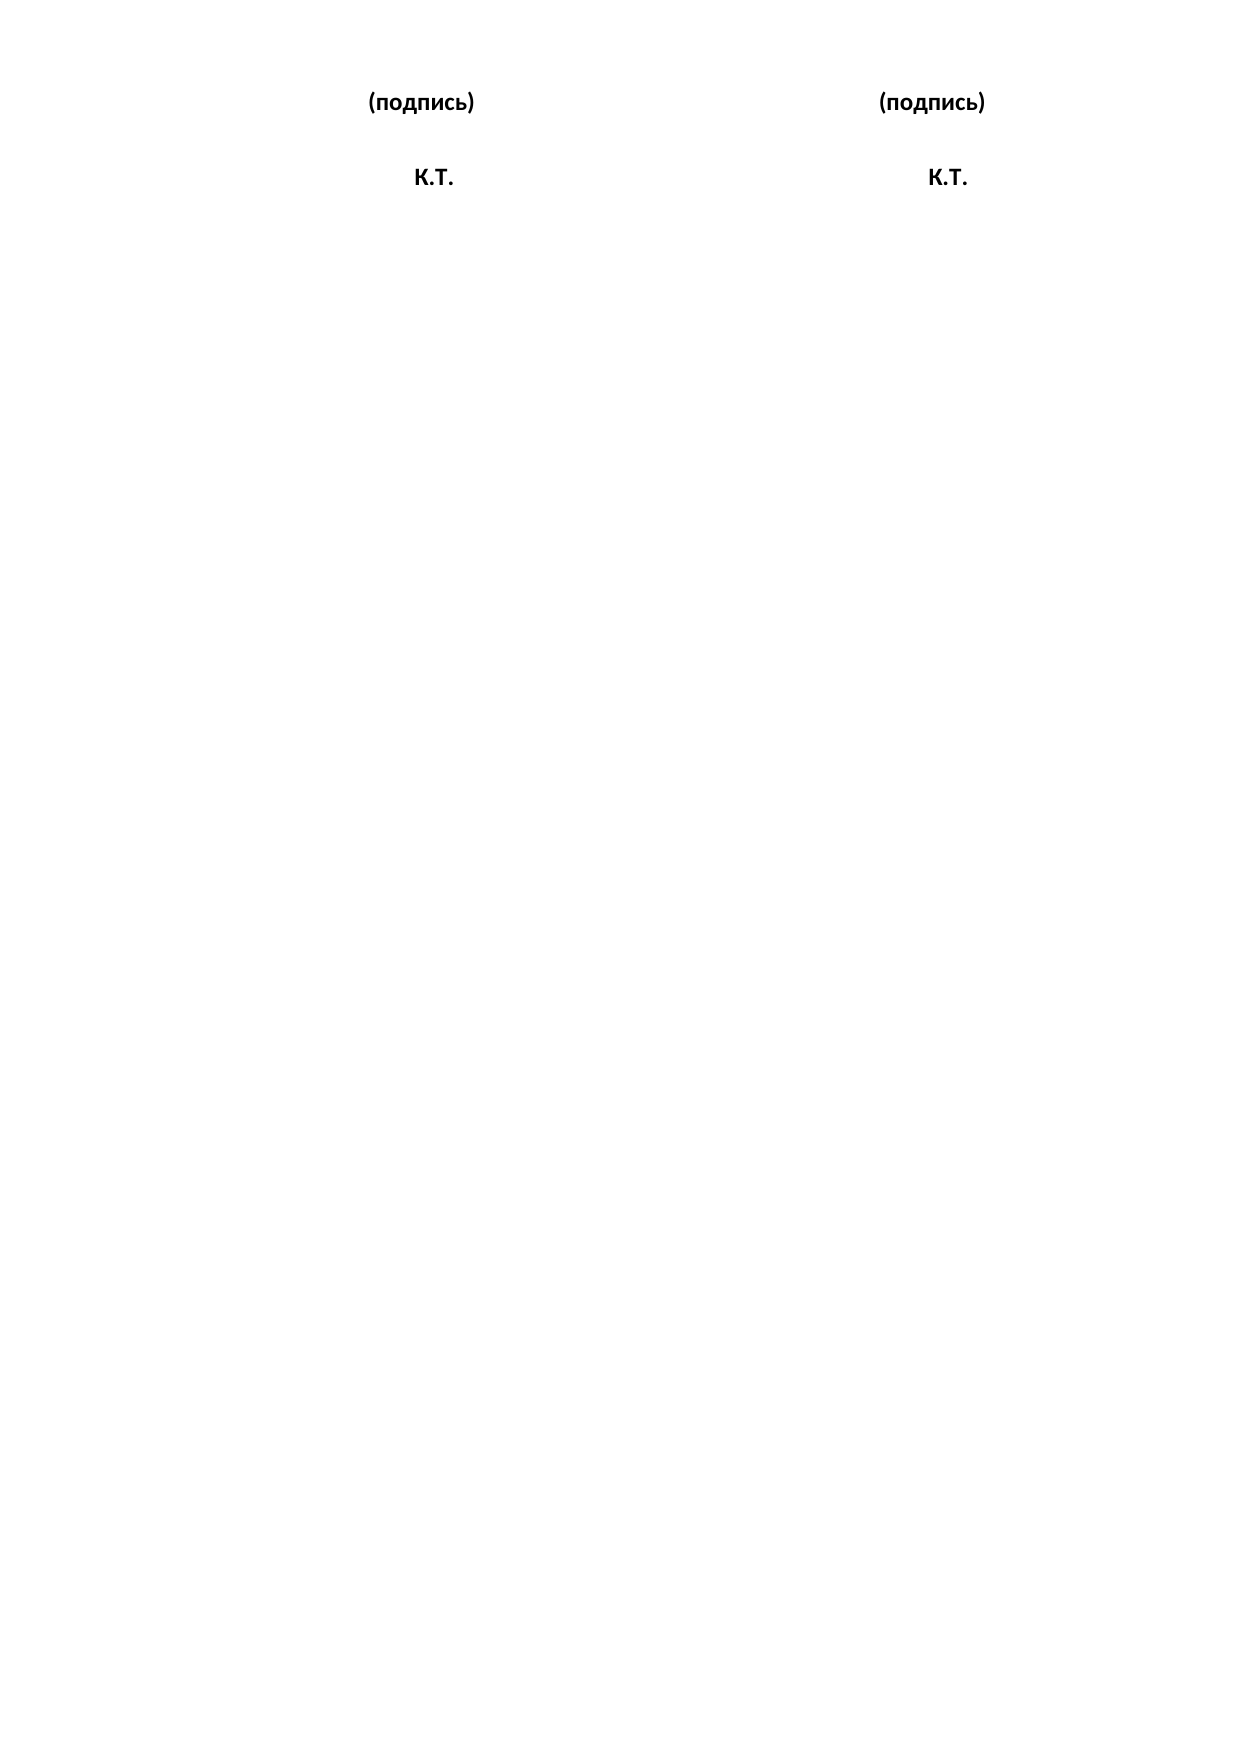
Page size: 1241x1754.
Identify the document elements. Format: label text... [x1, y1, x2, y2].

table_header К.Т. [148, 161, 662, 206]
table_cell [647, 86, 1158, 130]
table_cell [136, 86, 647, 130]
table_header К.Т. [662, 161, 1176, 206]
